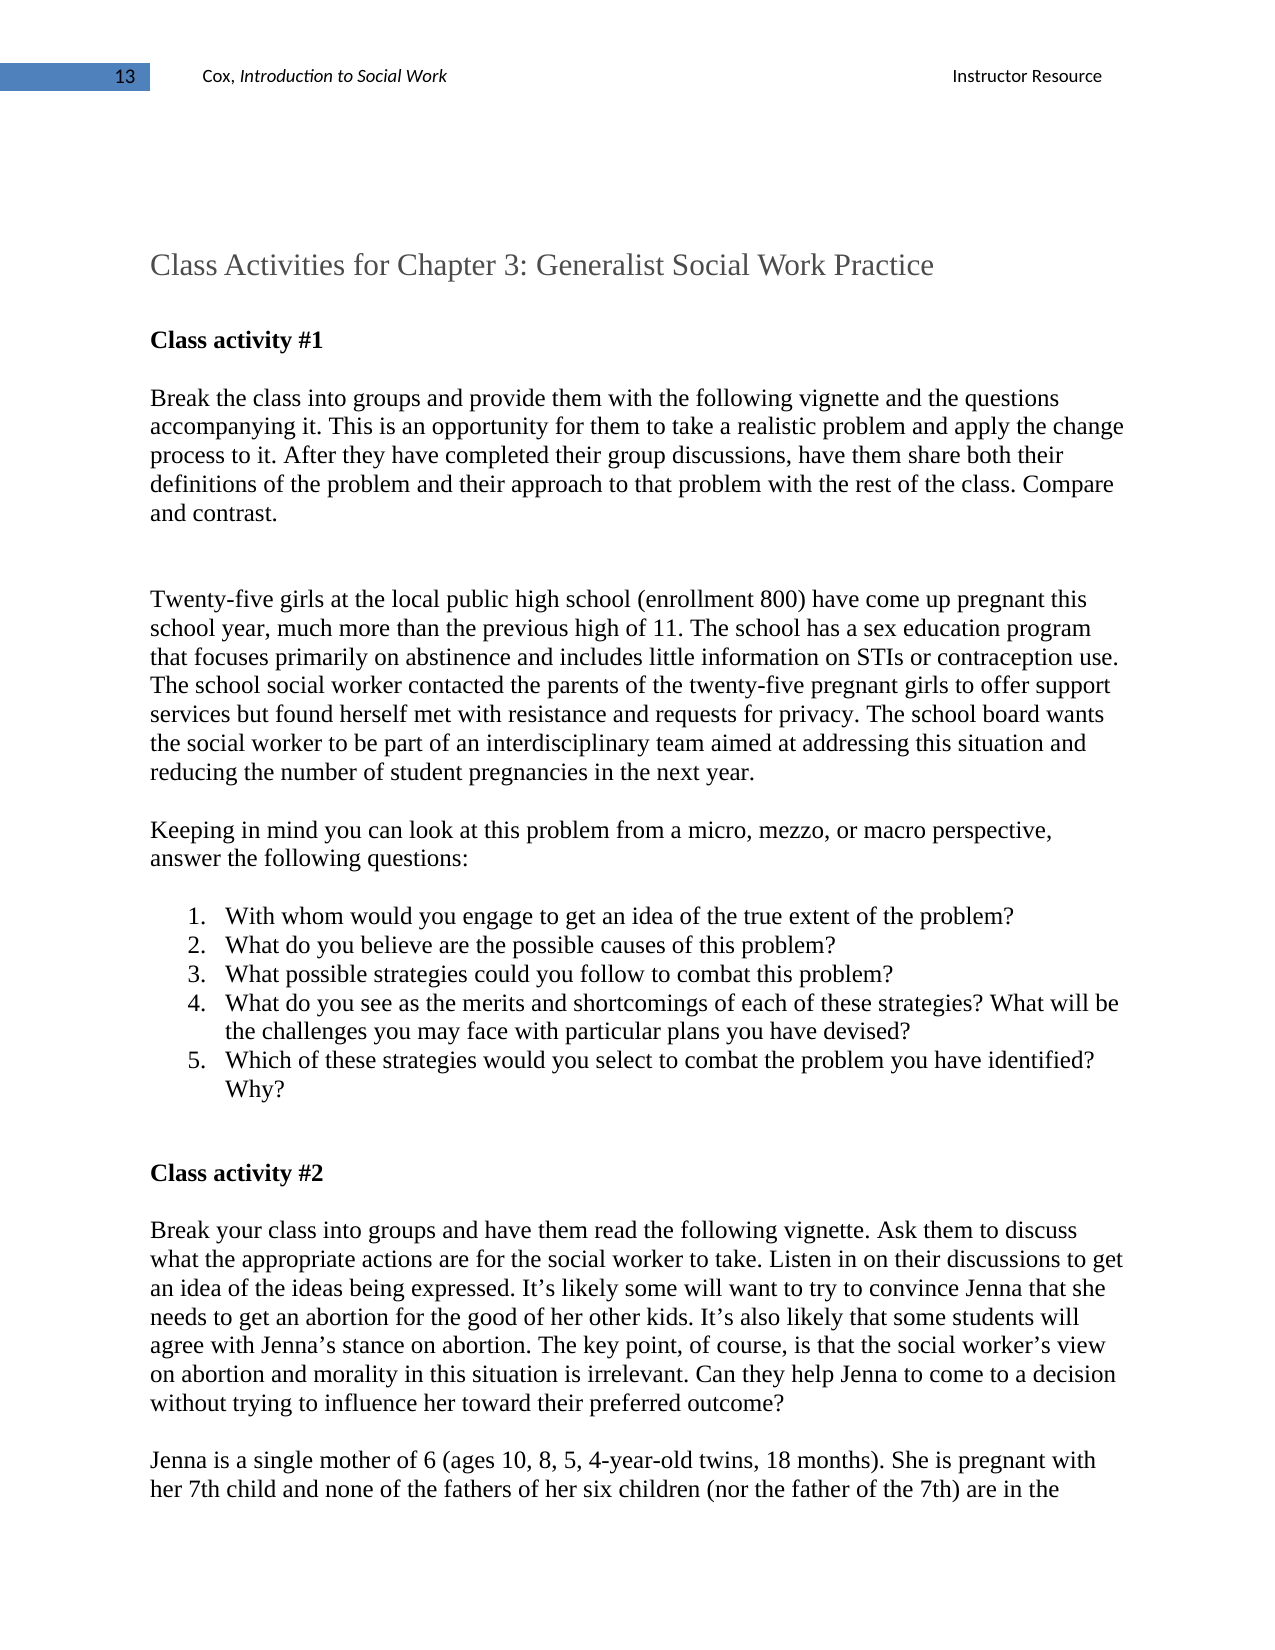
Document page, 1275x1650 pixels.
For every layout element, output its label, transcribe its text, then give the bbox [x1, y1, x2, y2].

list Which of these strategies would you select to combat the problem you have identified? Why? [187, 1045, 1125, 1103]
text Break your class into groups and have them read the following vignette. Ask them to discuss what the appropriate actions are for the social worker to take. Listen in on their discussions to get an idea of the ideas being expressed. It’s likely some will want to try to convince Jenna that she needs to get an abortion for the good of her other kids. It’s also likely that some students will agree with Jenna’s stance on abortion. The key point, of course, is that the social worker’s view on abortion and morality in this situation is irrelevant. Can they help Jenna to come to a decision without trying to influence her toward their preferred outcome? [150, 1216, 1125, 1417]
text Class activity #2 [150, 1158, 1125, 1187]
text Keeping in mind you can look at this problem from a micro, mezzo, or macro perspective, answer the following questions: [150, 815, 1125, 872]
list What possible strategies could you follow to combat this problem? [187, 959, 1125, 988]
list With whom would you engage to get an idea of the true extent of the problem? [187, 901, 1125, 930]
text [150, 1446, 1125, 1503]
text Class activity #1 [150, 325, 1125, 354]
list What do you believe are the possible causes of this problem? [187, 930, 1125, 959]
list What do you see as the merits and shortcomings of each of these strategies? What will be the challenges you may face with particular plans you have devised? [187, 988, 1125, 1045]
text Twenty-five girls at the local public high school (enrollment 800) have come up pregnant this school year, much more than the previous high of 11. The school has a sex education program that focuses primarily on abstinence and includes little information on STIs or contraception use. The school social worker contacted the parents of the twenty-five pregnant girls to offer support services but found herself met with resistance and requests for privacy. The school board wants the social worker to be part of an interdisciplinary team aimed at addressing this situation and reducing the number of student pregnancies in the next year. [150, 584, 1125, 786]
text Break the class into groups and provide them with the following vignette and the questions accompanying it. This is an opportunity for them to take a realistic problem and apply the change process to it. After they have completed their group discussions, have them share both their definitions of the problem and their approach to that problem with the rest of the class. Compare and contrast. [150, 383, 1125, 526]
subtitle Class Activities for Chapter 3: Generalist Social Work Practice [150, 246, 1125, 282]
